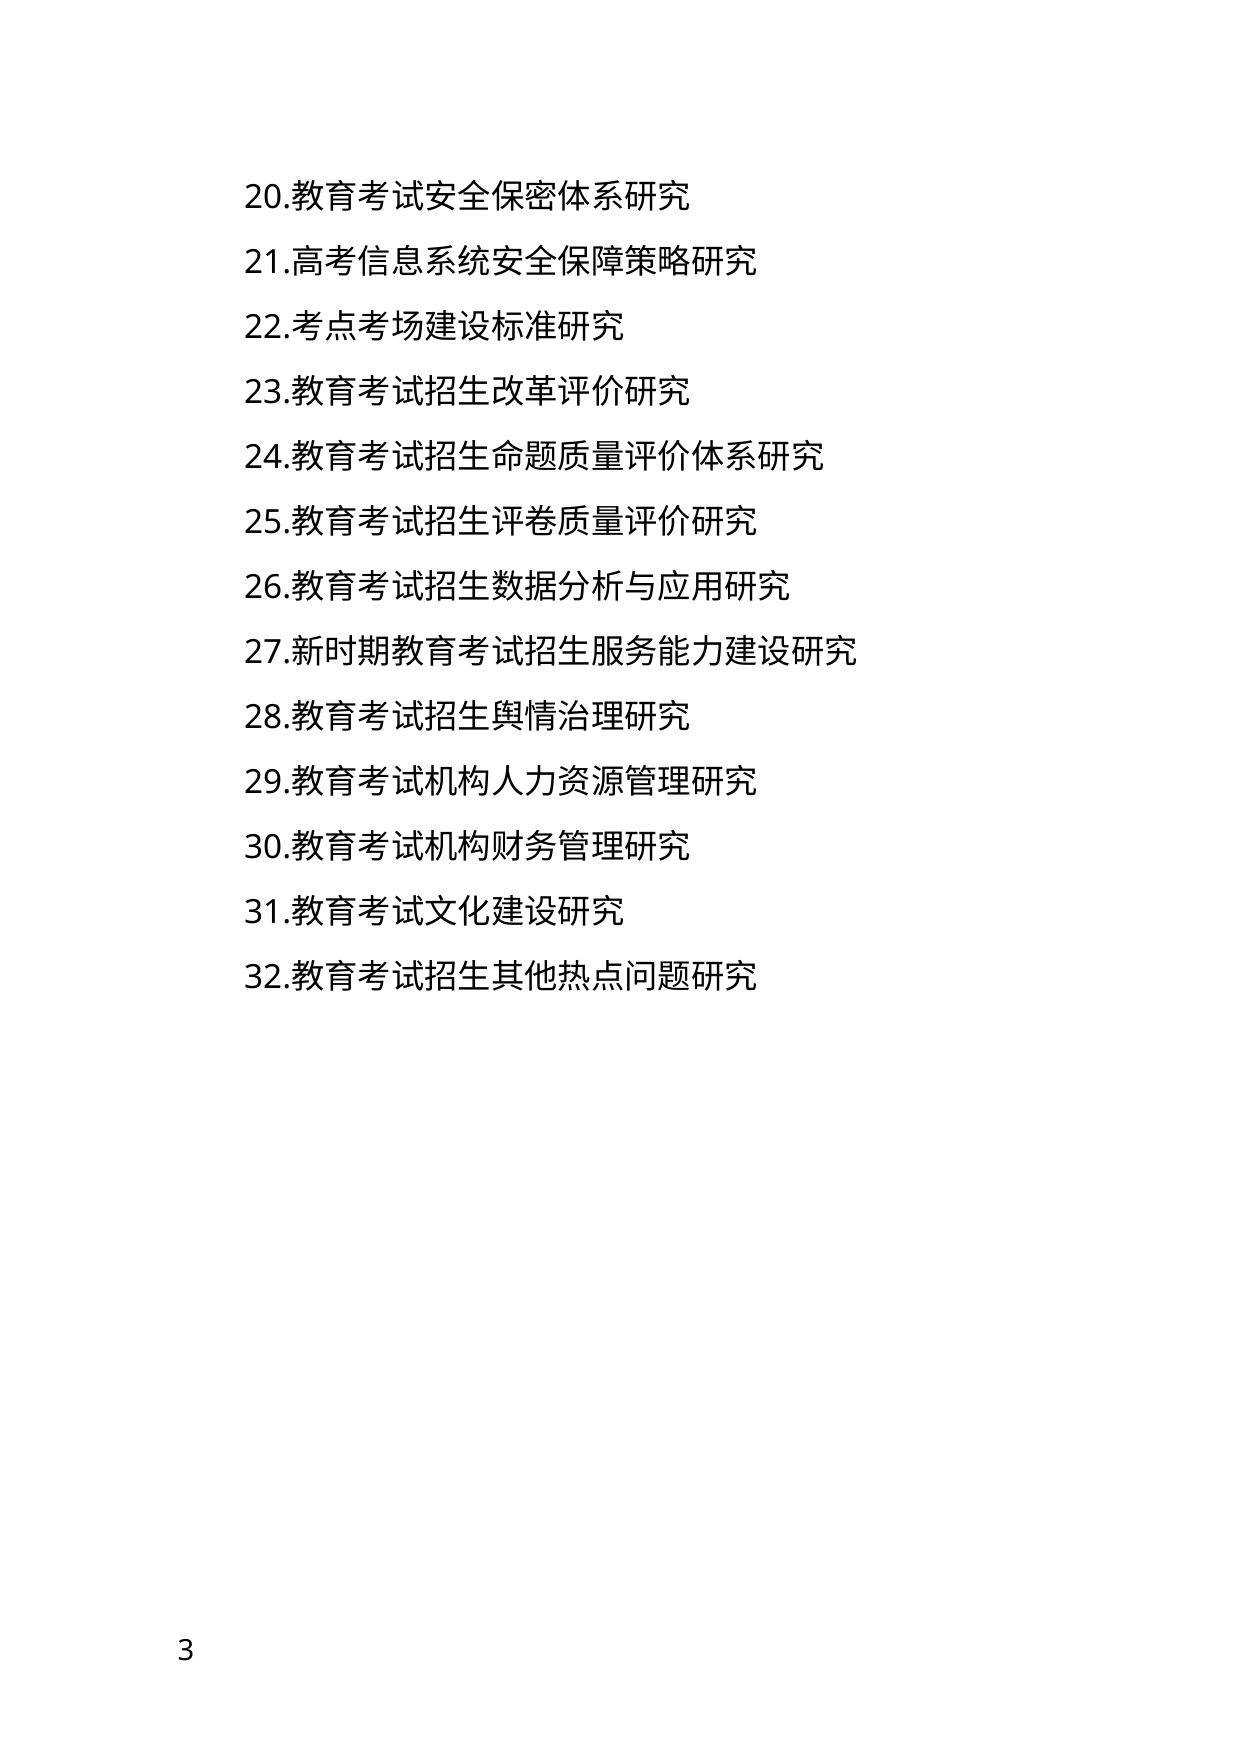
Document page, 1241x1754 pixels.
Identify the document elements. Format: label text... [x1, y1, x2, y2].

text 22.考点考场建设标准研究 [177, 292, 1063, 357]
text 28.教育考试招生舆情治理研究 [177, 682, 1063, 747]
text 29.教育考试机构人力资源管理研究 [177, 747, 1063, 812]
text 25.教育考试招生评卷质量评价研究 [177, 487, 1063, 552]
text 27.新时期教育考试招生服务能力建设研究 [177, 617, 1063, 682]
text 30.教育考试机构财务管理研究 [177, 812, 1063, 877]
text 21.高考信息系统安全保障策略研究 [177, 227, 1063, 292]
text 23.教育考试招生改革评价研究 [177, 357, 1063, 422]
text 20.教育考试安全保密体系研究 [177, 162, 1063, 227]
text 32.教育考试招生其他热点问题研究 [177, 942, 1063, 1007]
text 31.教育考试文化建设研究 [177, 877, 1063, 942]
text 26.教育考试招生数据分析与应用研究 [177, 552, 1063, 617]
text 24.教育考试招生命题质量评价体系研究 [177, 422, 1063, 487]
